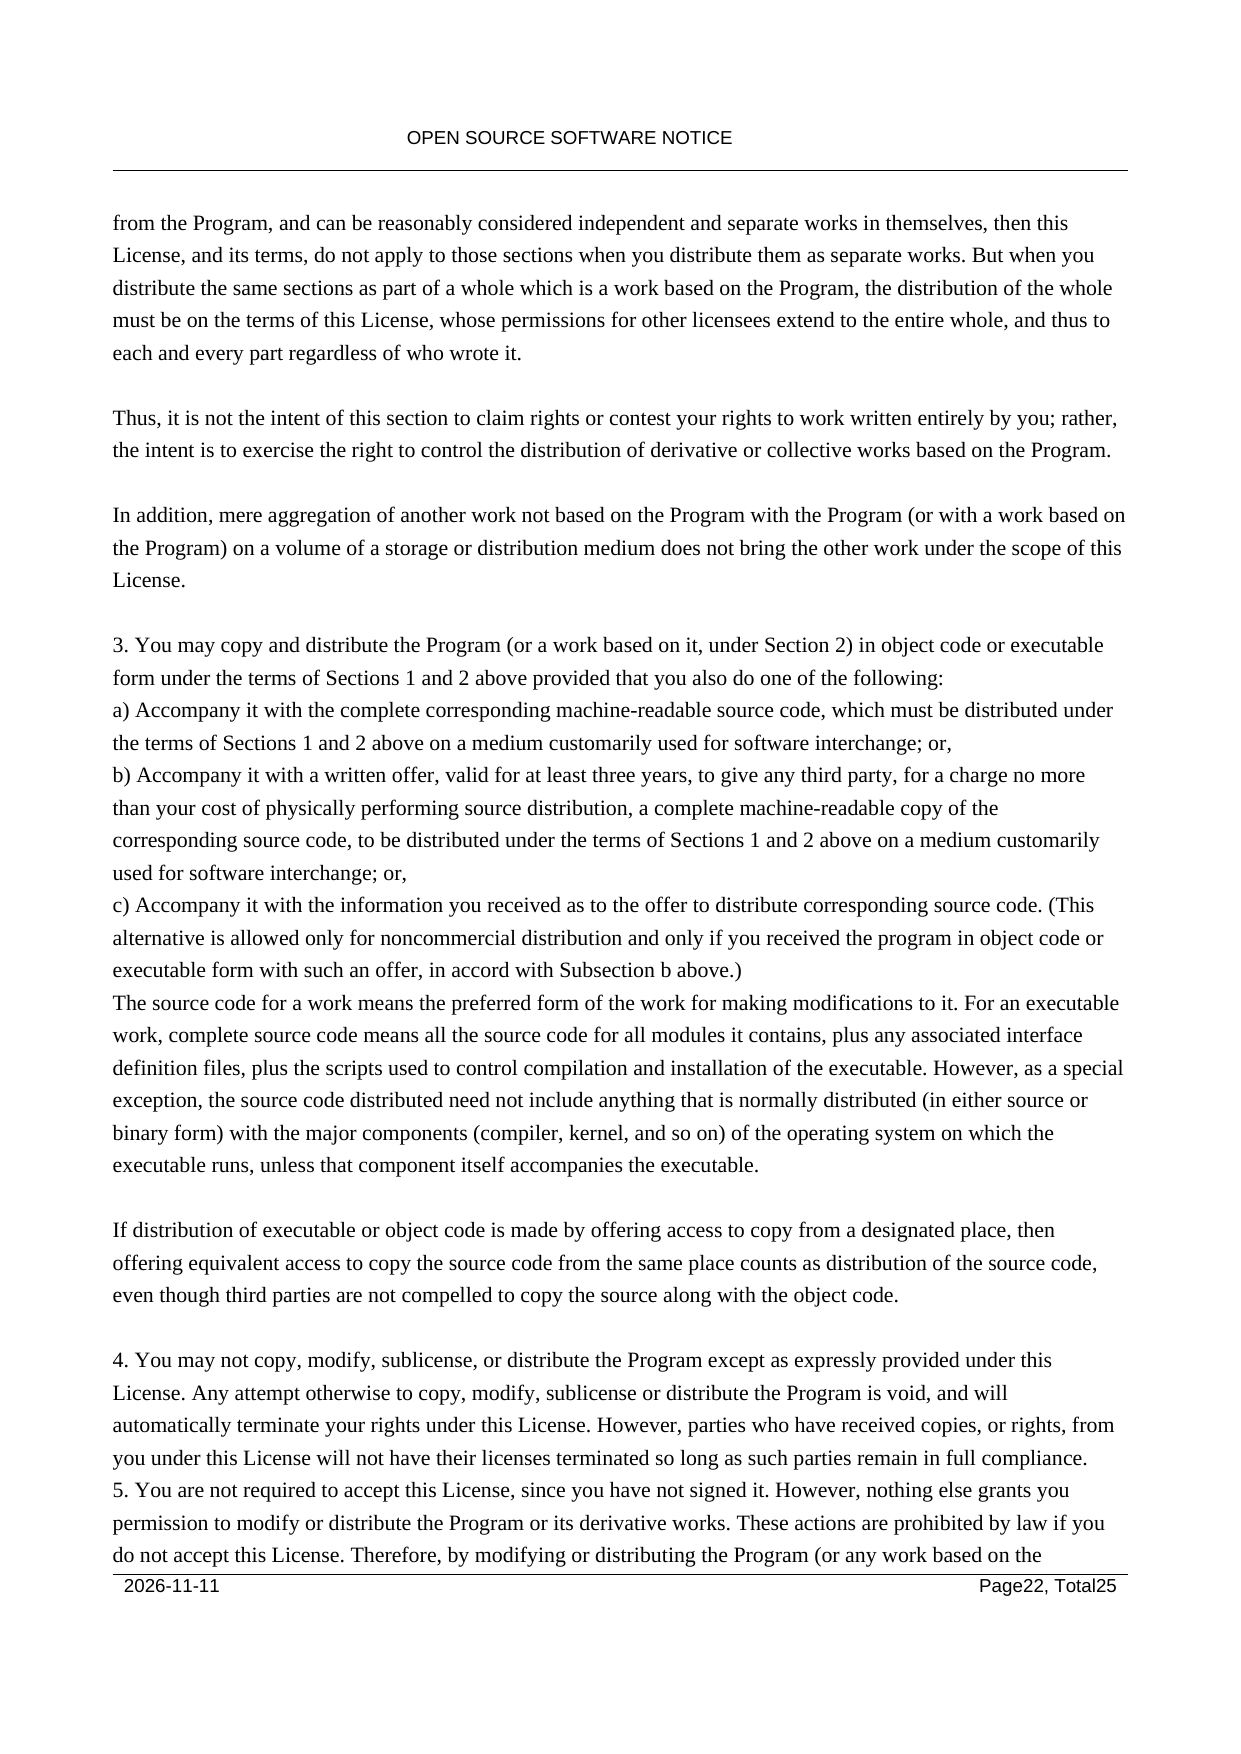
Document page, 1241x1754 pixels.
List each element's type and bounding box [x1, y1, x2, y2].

text [112, 206, 1128, 1571]
